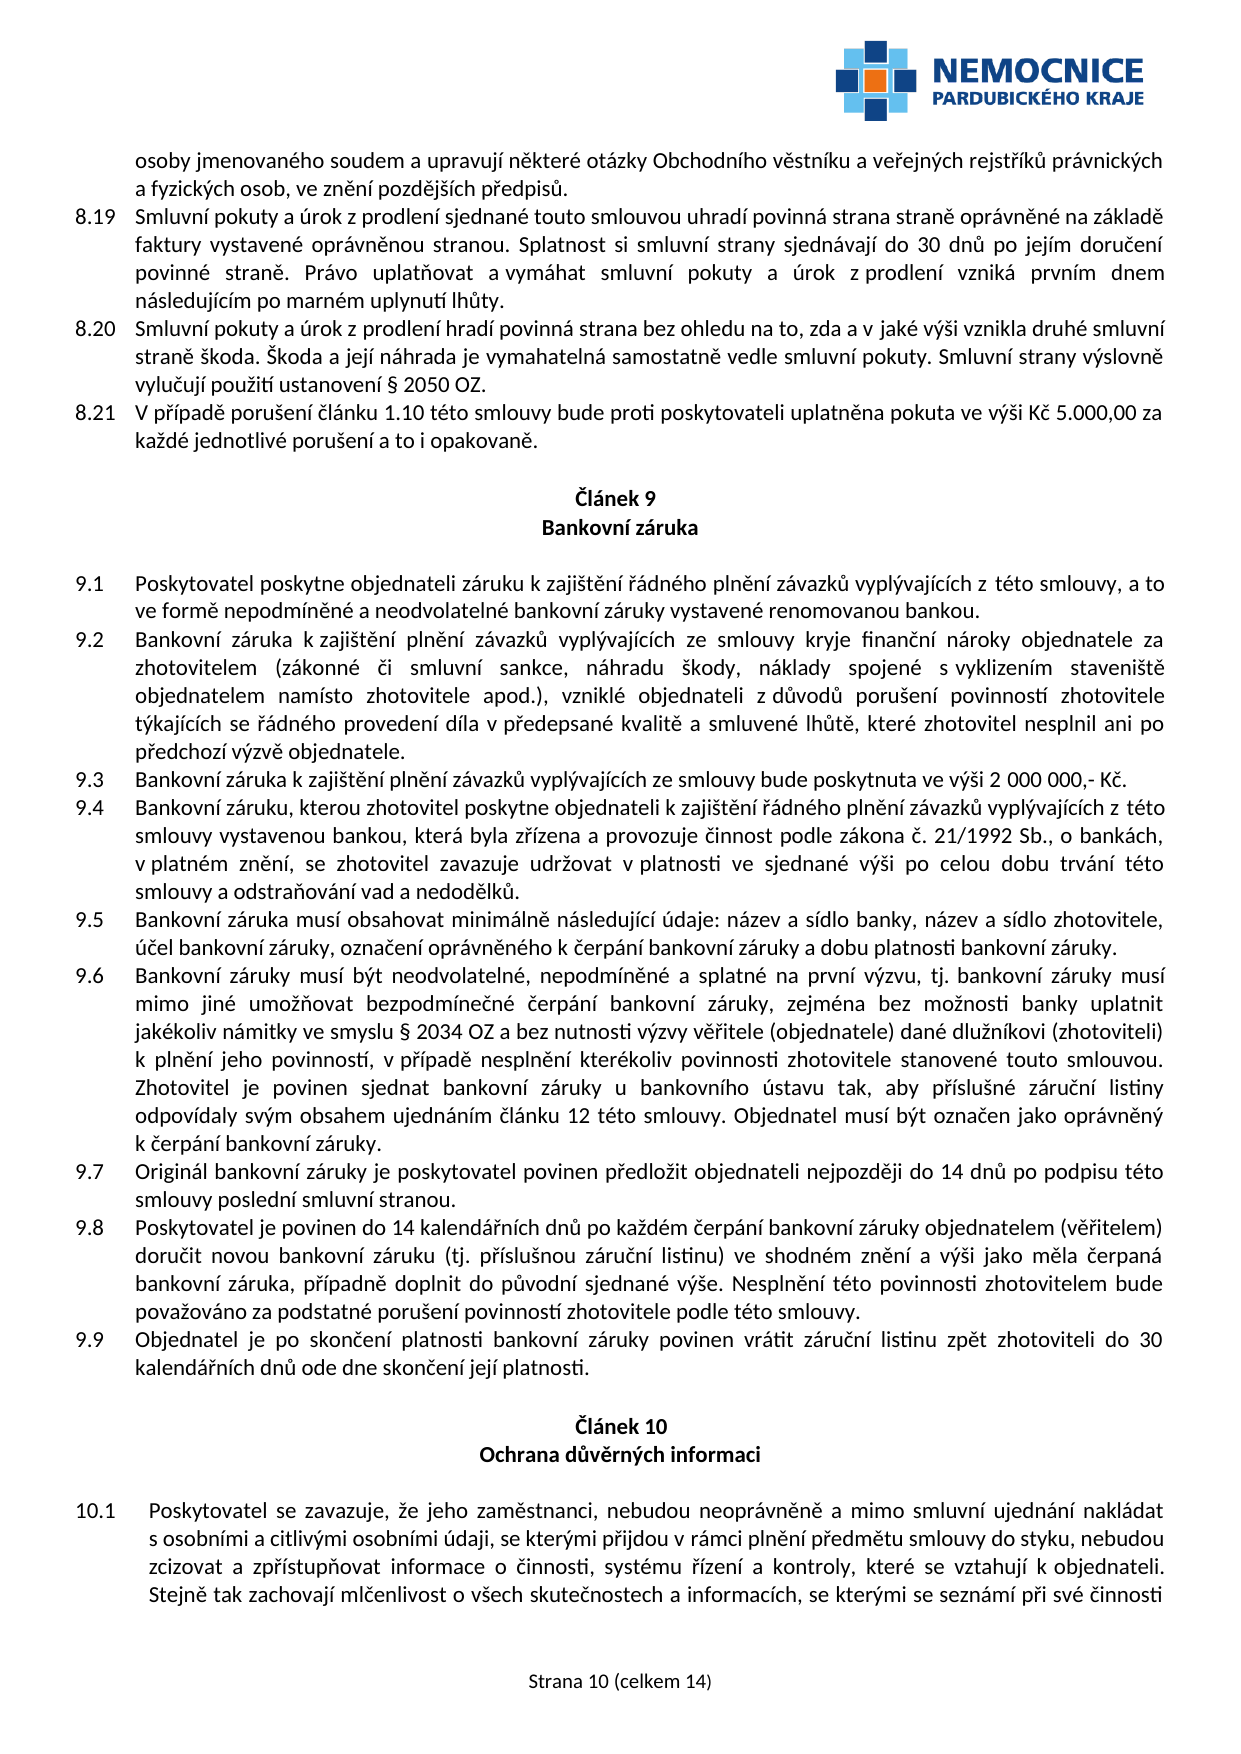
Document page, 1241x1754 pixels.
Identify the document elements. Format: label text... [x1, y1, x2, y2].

list Bankovní záruka k zajištění plnění závazků vyplývajících ze smlouvy kryje finanční nároky objednatele za zhotovitelem (zákonné či smluvní sankce, náhradu škody, náklady spojené s vyklizením staveniště objednatelem namísto zhotovitele apod.), vzniklé objednateli z důvodů porušení povinností zhotovitele týkajících se řádného provedení díla v předepsané kvalitě a smluvené lhůtě, které zhotovitel nesplnil ani po předchozí výzvě objednatele. [75, 625, 1165, 765]
list Objednatel je po skončení platnosti bankovní záruky povinen vrátit záruční listinu zpět zhotoviteli do 30 kalendářních dnů ode dne skončení její platnosti. [75, 1325, 1165, 1381]
list Smluvní pokuty a úrok z prodlení hradí povinná strana bez ohledu na to, zda a v jaké výši vznikla druhé smluvní straně škoda. Škoda a její náhrada je vymahatelná samostatně vedle smluvní pokuty. Smluvní strany výslovně vylučují použití ustanovení § 2050 OZ. [75, 314, 1165, 398]
list Bankovní záruka k zajištění plnění závazků vyplývajících ze smlouvy bude poskytnuta ve výši 2 000 000,- Kč. [75, 765, 1165, 793]
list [75, 1496, 1165, 1608]
list Bankovní záruka musí obsahovat minimálně následující údaje: název a sídlo banky, název a sídlo zhotovitele, účel bankovní záruky, označení oprávněného k čerpání bankovní záruky a dobu platnosti bankovní záruky. [75, 905, 1165, 961]
list Smluvní pokuty a úrok z prodlení sjednané touto smlouvou uhradí povinná strana straně oprávněné na základě faktury vystavené oprávněnou stranou. Splatnost si smluvní strany sjednávají do 30 dnů po jejím doručení povinné straně. Právo uplatňovat a vymáhat smluvní pokuty a úrok z prodlení vzniká prvním dnem následujícím po marném uplynutí lhůty. [75, 202, 1165, 314]
text Bankovní záruka [75, 513, 1165, 541]
text Ochrana důvěrných informaci [75, 1440, 1165, 1468]
picture [834, 39, 1144, 122]
list Bankovní záruku, kterou zhotovitel poskytne objednateli k zajištění řádného plnění závazků vyplývajících z této smlouvy vystavenou bankou, která byla zřízena a provozuje činnost podle zákona č. 21/1992 Sb., o bankách, v platném znění, se zhotovitel zavazuje udržovat v platnosti ve sjednané výši po celou dobu trvání této smlouvy a odstraňování vad a nedodělků. [75, 793, 1165, 905]
list Poskytovatel poskytne objednateli záruku k zajištění řádného plnění závazků vyplývajících z této smlouvy, a to ve formě nepodmíněné a neodvolatelné bankovní záruky vystavené renomovanou bankou. [75, 569, 1165, 625]
list Bankovní záruky musí být neodvolatelné, nepodmíněné a splatné na první výzvu, tj. bankovní záruky musí mimo jiné umožňovat bezpodmínečné čerpání bankovní záruky, zejména bez možnosti banky uplatnit jakékoliv námitky ve smyslu § 2034 OZ a bez nutnosti výzvy věřitele (objednatele) dané dlužníkovi (zhotoviteli) k plnění jeho povinností, v případě nesplnění kterékoliv povinnosti zhotovitele stanovené touto smlouvou. Zhotovitel je povinen sjednat bankovní záruky u bankovního ústavu tak, aby příslušné záruční listiny odpovídaly svým obsahem ujednáním článku 12 této smlouvy. Objednatel musí být označen jako oprávněný k čerpání bankovní záruky. [75, 961, 1165, 1157]
list V případě porušení článku 1.10 této smlouvy bude proti poskytovateli uplatněna pokuta ve výši Kč 5.000,00 za každé jednotlivé porušení a to i opakovaně. [75, 398, 1165, 454]
list Originál bankovní záruky je poskytovatel povinen předložit objednateli nejpozději do 14 dnů po podpisu této smlouvy poslední smluvní stranou. [75, 1157, 1165, 1213]
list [75, 146, 1165, 202]
list Poskytovatel je povinen do 14 kalendářních dnů po každém čerpání bankovní záruky objednatelem (věřitelem) doručit novou bankovní záruku (tj. příslušnou záruční listinu) ve shodném znění a výši jako měla čerpaná bankovní záruka, případně doplnit do původní sjednané výše. Nesplnění této povinnosti zhotovitelem bude považováno za podstatné porušení povinností zhotovitele podle této smlouvy. [75, 1213, 1165, 1325]
